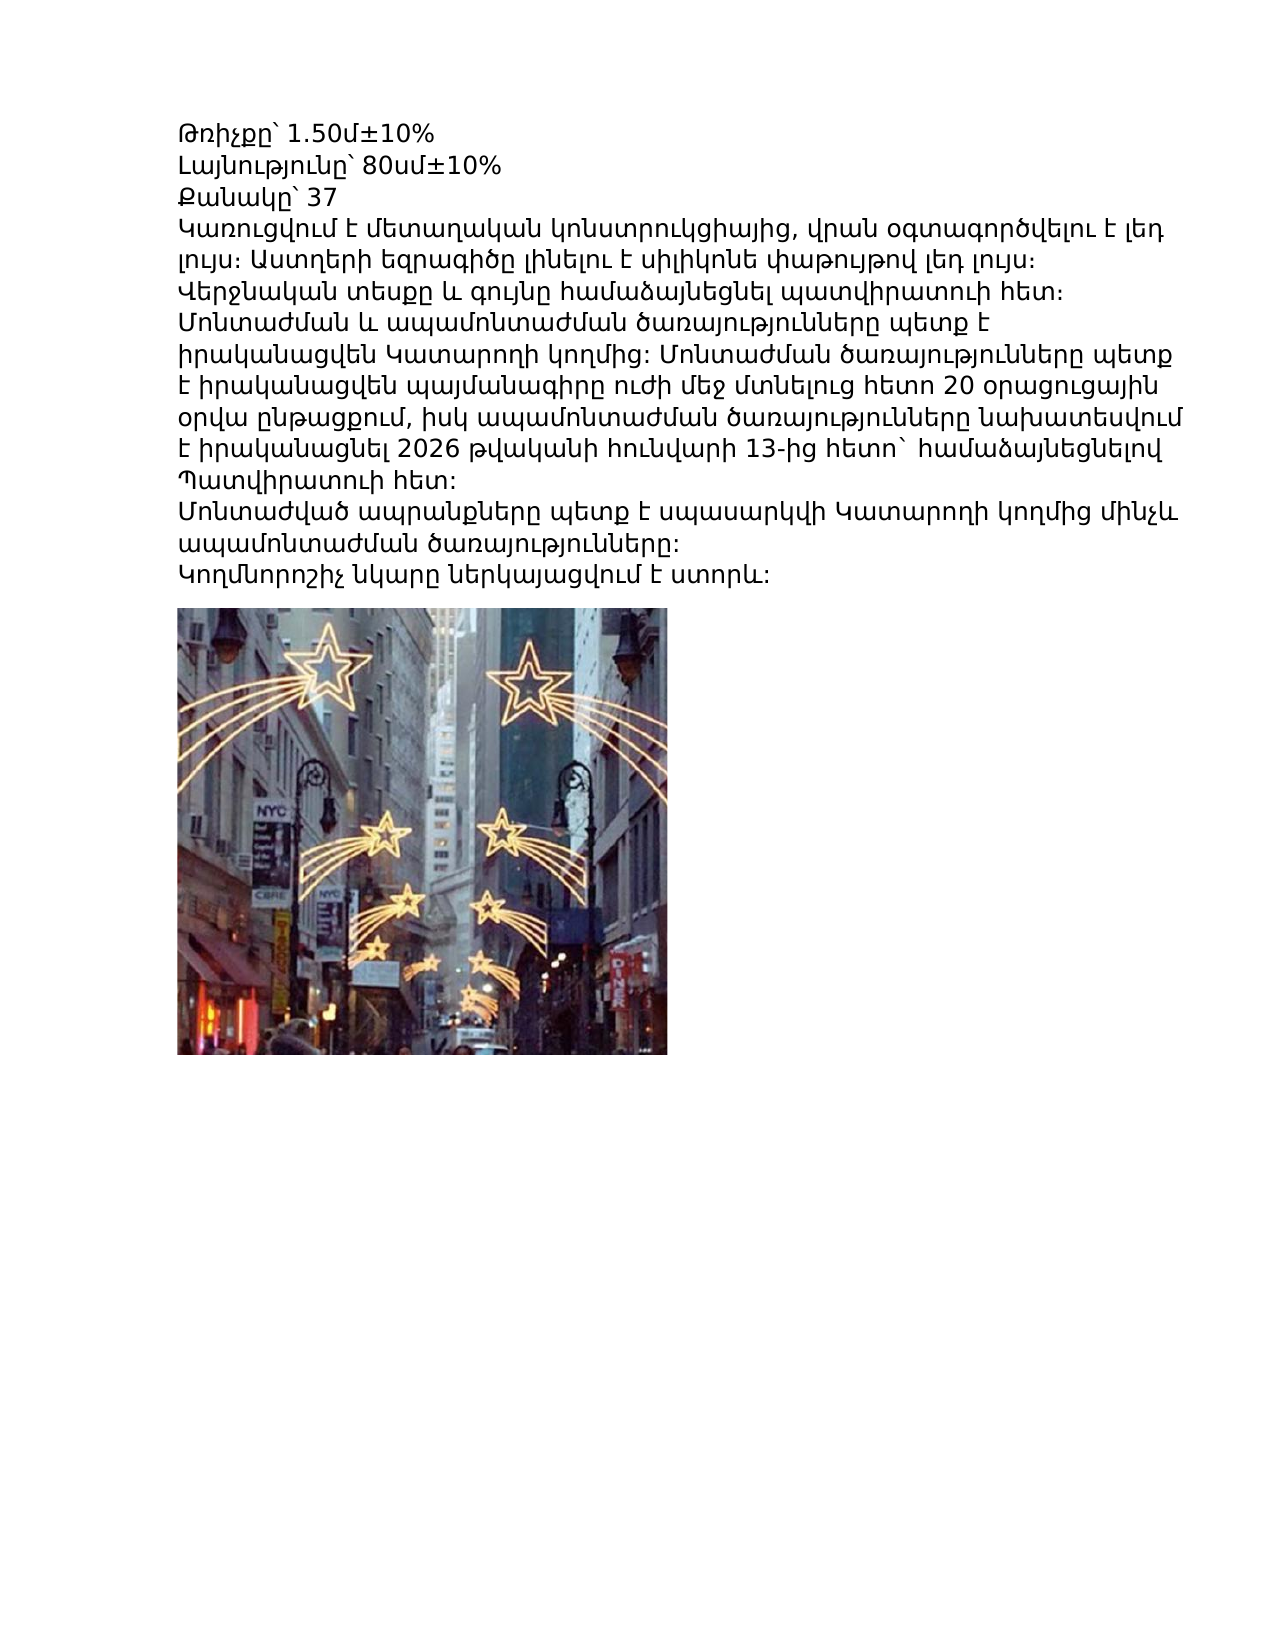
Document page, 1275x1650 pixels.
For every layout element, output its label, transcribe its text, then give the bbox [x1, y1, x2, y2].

text Լայնությունը՝ 80սմ±10% [177, 151, 1186, 180]
text Քանակը՝ 37 [177, 183, 1186, 212]
text Թռիչքը՝ 1․50մ±10% [177, 118, 1186, 149]
text Կառուցվում է մետաղական կոնստրուկցիայից, վրան օգտագործվելու է լեդ լույս։ Աստղերի եզրագիծը լինելու է սիլիկոնե փաթույթով լեդ լույս։ Վերջնական տեսքը և գույնը համաձայնեցնել պատվիրատուի հետ։ Մոնտաժման և ապամոնտաժման ծառայությունները պետք է իրականացվեն Կատարողի կողմից: Մոնտաժման ծառայությունները պետք է իրականացվեն պայմանագիրը ուժի մեջ մտնելուց հետո 20 օրացուցային օրվա ընթացքում, իսկ ապամոնտաժման ծառայությունները նախատեսվում է իրականացնել 2026 թվականի հունվարի 13-ից հետո` համաձայնեցնելով Պատվիրատուի հետ: Մոնտաժված ապրանքները պետք է սպասարկվի Կատարողի կողմից մինչև ապամոնտաժման ծառայությունները: Կողմնորոշիչ նկարը ներկայացվում է ստորև: [177, 214, 1186, 589]
picture [177, 608, 668, 1055]
